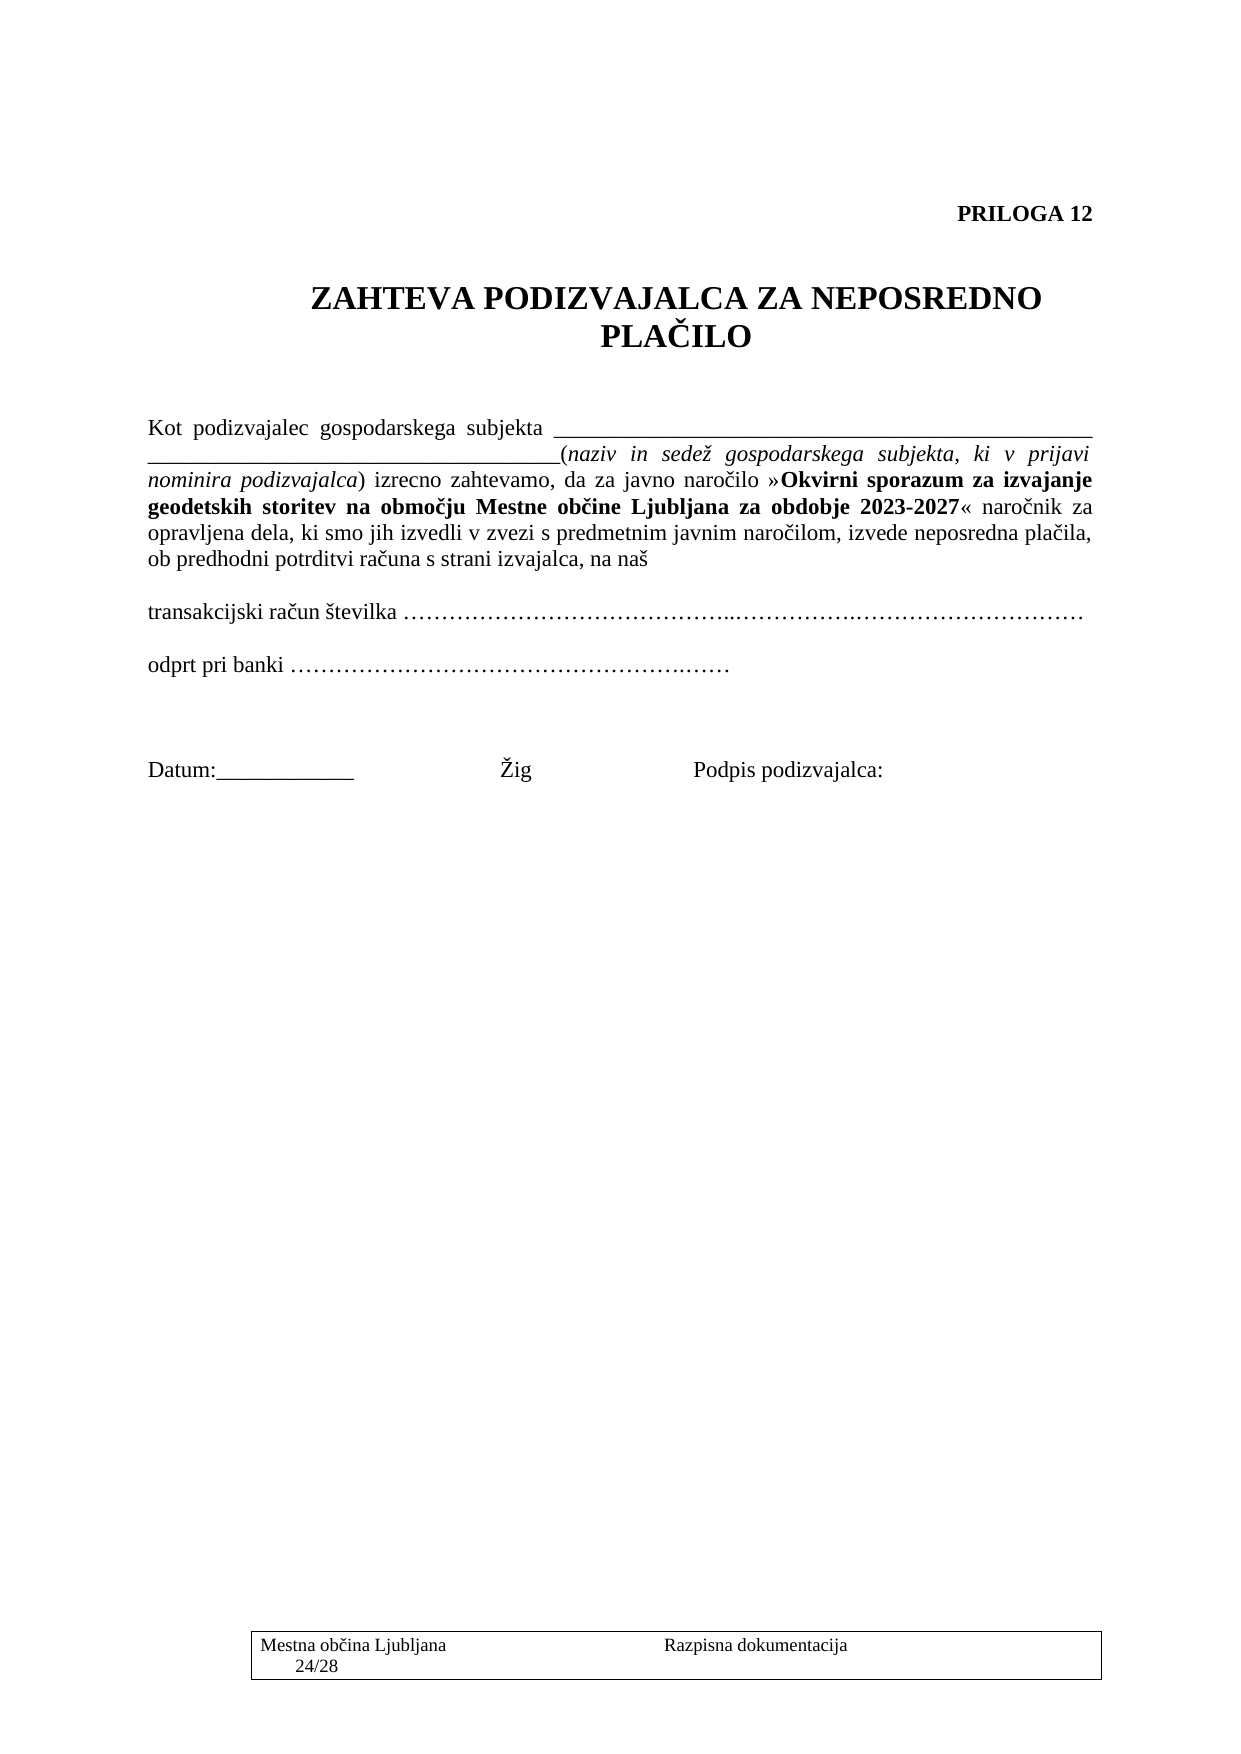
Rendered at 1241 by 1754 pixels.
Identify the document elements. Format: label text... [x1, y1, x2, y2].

text Kot podizvajalec gospodarskega subjekta _______________________________________________ ____________________________________(naziv in sedež gospodarskega subjekta, ki v prijavi nominira podizvajalca) izrecno zahtevamo, da za javno naročilo »Okvirni sporazum za izvajanje geodetskih storitev na območju Mestne občine Ljubljana za obdobje 2023-2027« naročnik za opravljena dela, ki smo jih izvedli v zvezi s predmetnim javnim naročilom, izvede neposredna plačila, ob predhodni potrditvi računa s strani izvajalca, na naš [148, 414, 1093, 572]
text transakcijski račun številka ……………………………………..…………….………………………… [148, 598, 1093, 624]
text Datum:____________ Žig Podpis podizvajalca: [148, 756, 1093, 783]
text odprt pri banki …………………………………………….…… [148, 651, 1093, 677]
text PRILOGA 12 [260, 200, 1093, 227]
text ZAHTEVA PODIZVAJALCA ZA NEPOSREDNO PLAČILO [260, 278, 1093, 355]
